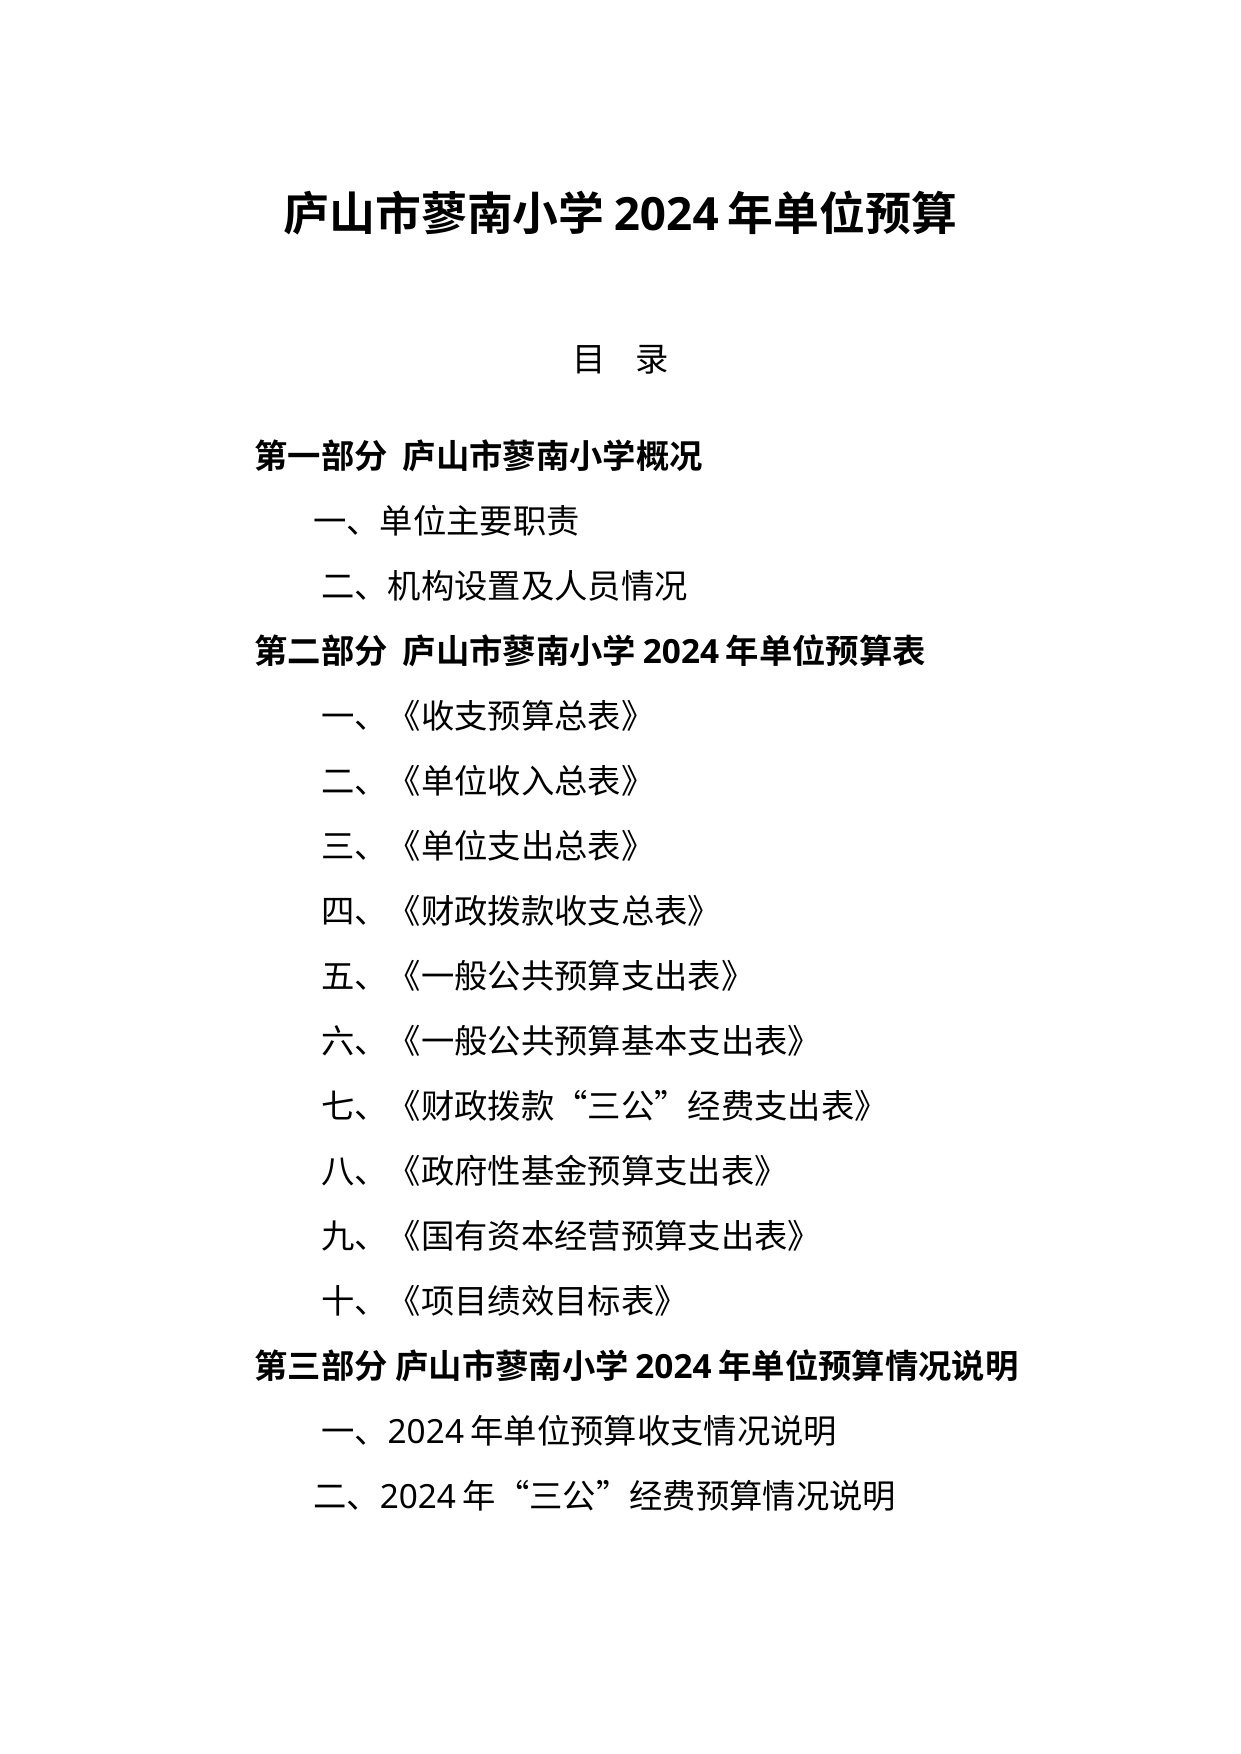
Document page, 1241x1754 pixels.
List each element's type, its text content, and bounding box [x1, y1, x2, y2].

text 二、2024年“三公”经费预算情况说明 [187, 1462, 1053, 1527]
text 八、《政府性基金预算支出表》 [187, 1137, 1053, 1202]
text 六、《一般公共预算基本支出表》 [187, 1007, 1053, 1072]
text 第二部分 庐山市蓼南小学2024年单位预算表 [187, 617, 1053, 682]
text 三、《单位支出总表》 [187, 812, 1053, 877]
text 九、《国有资本经营预算支出表》 [187, 1202, 1053, 1267]
text 五、《一般公共预算支出表》 [187, 942, 1053, 1007]
text 一、2024年单位预算收支情况说明 [187, 1397, 1053, 1462]
text 庐山市蓼南小学2024年单位预算 [187, 162, 1053, 259]
text 一、单位主要职责 [187, 487, 1053, 552]
text 第一部分 庐山市蓼南小学概况 [187, 422, 1053, 487]
text 二、《单位收入总表》 [187, 747, 1053, 812]
text 目 录 [187, 324, 1053, 389]
text 四、《财政拨款收支总表》 [187, 877, 1053, 942]
text 十、《项目绩效目标表》 [187, 1267, 1053, 1332]
text 一、《收支预算总表》 [187, 682, 1053, 747]
text 七、《财政拨款“三公”经费支出表》 [187, 1072, 1053, 1137]
text 第三部分 庐山市蓼南小学2024年单位预算情况说明 [187, 1332, 1053, 1397]
text 二、机构设置及人员情况 [187, 552, 1053, 617]
